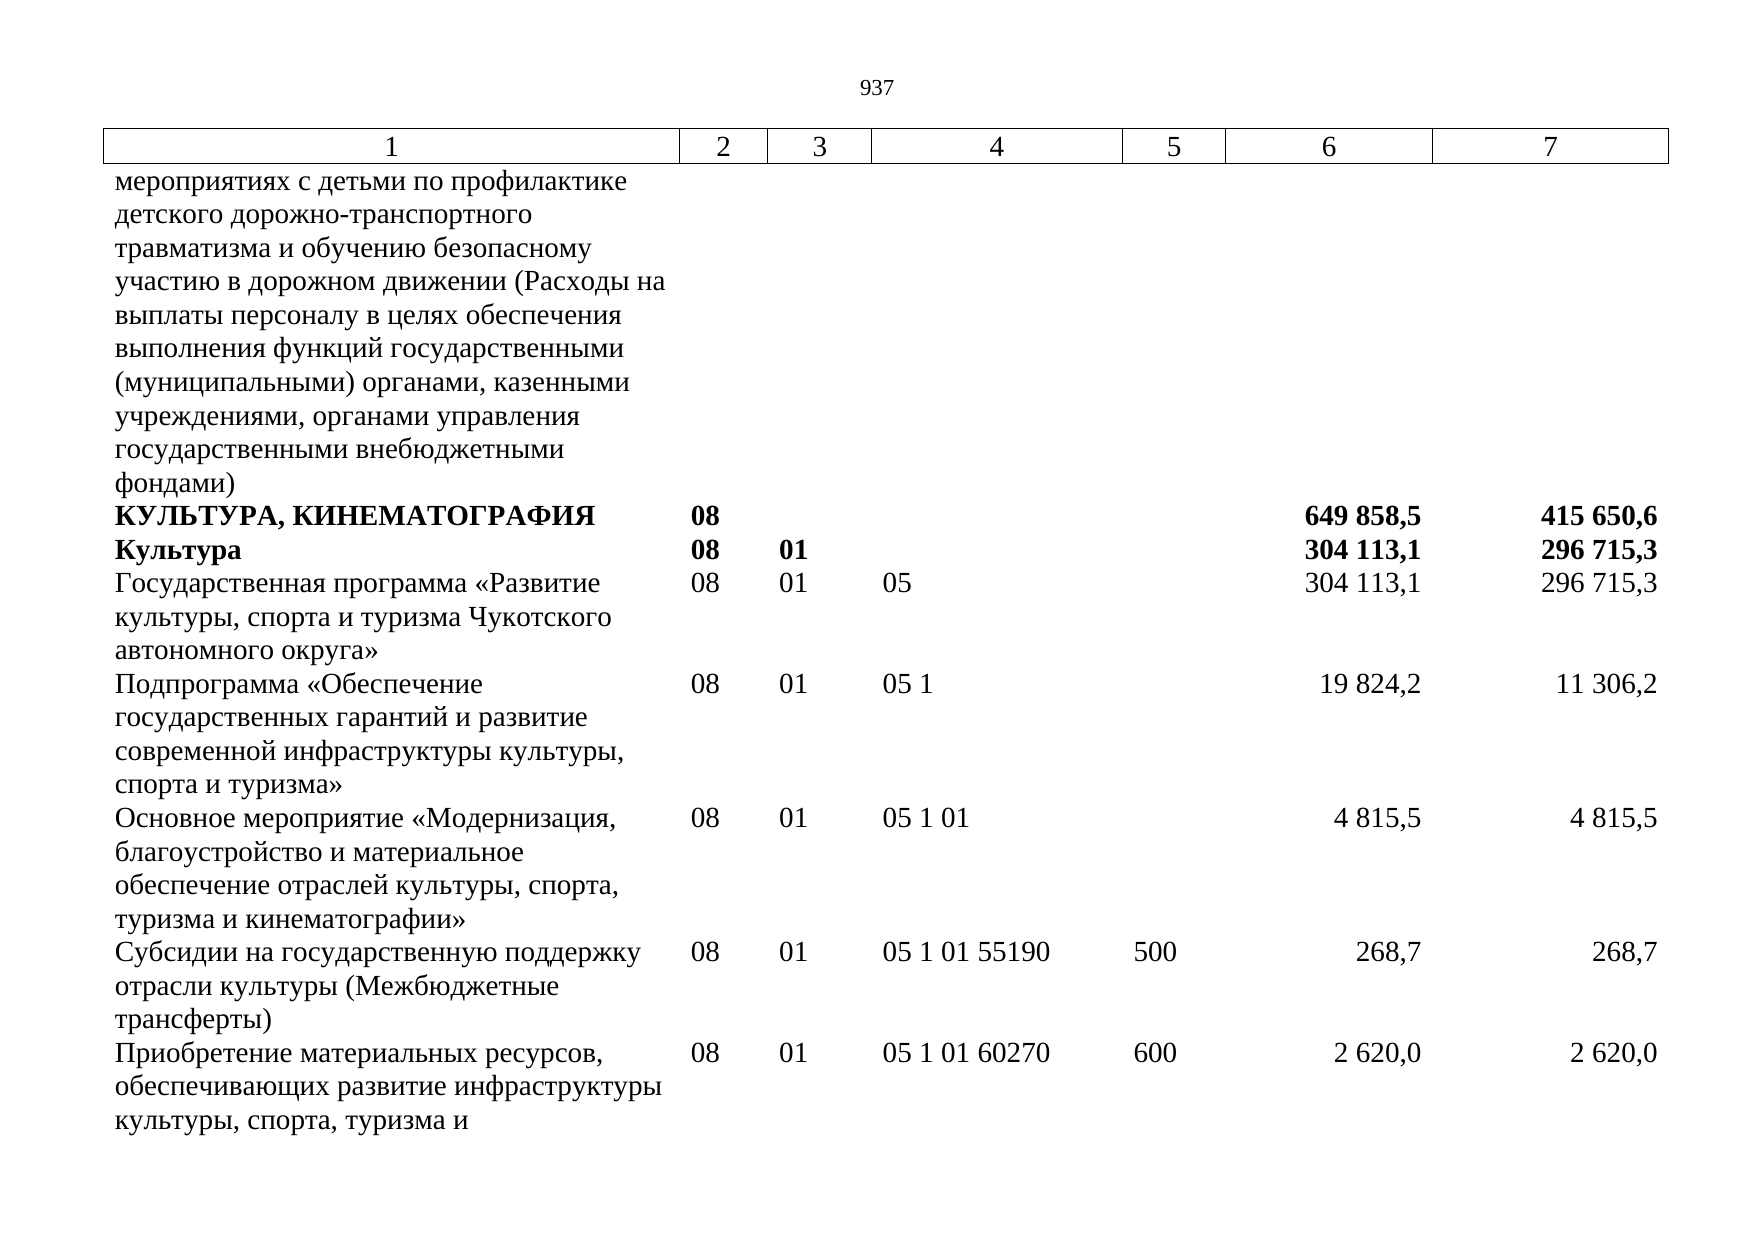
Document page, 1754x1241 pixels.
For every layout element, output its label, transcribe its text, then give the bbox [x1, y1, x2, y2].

table_header 7 [1433, 129, 1668, 163]
table_header 6 [1226, 129, 1432, 163]
table_header 2 [680, 129, 767, 163]
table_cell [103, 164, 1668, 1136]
table_header 5 [1123, 129, 1225, 163]
table_header 4 [872, 129, 1122, 163]
table_header 1 [104, 129, 679, 163]
table_header 3 [768, 129, 871, 163]
